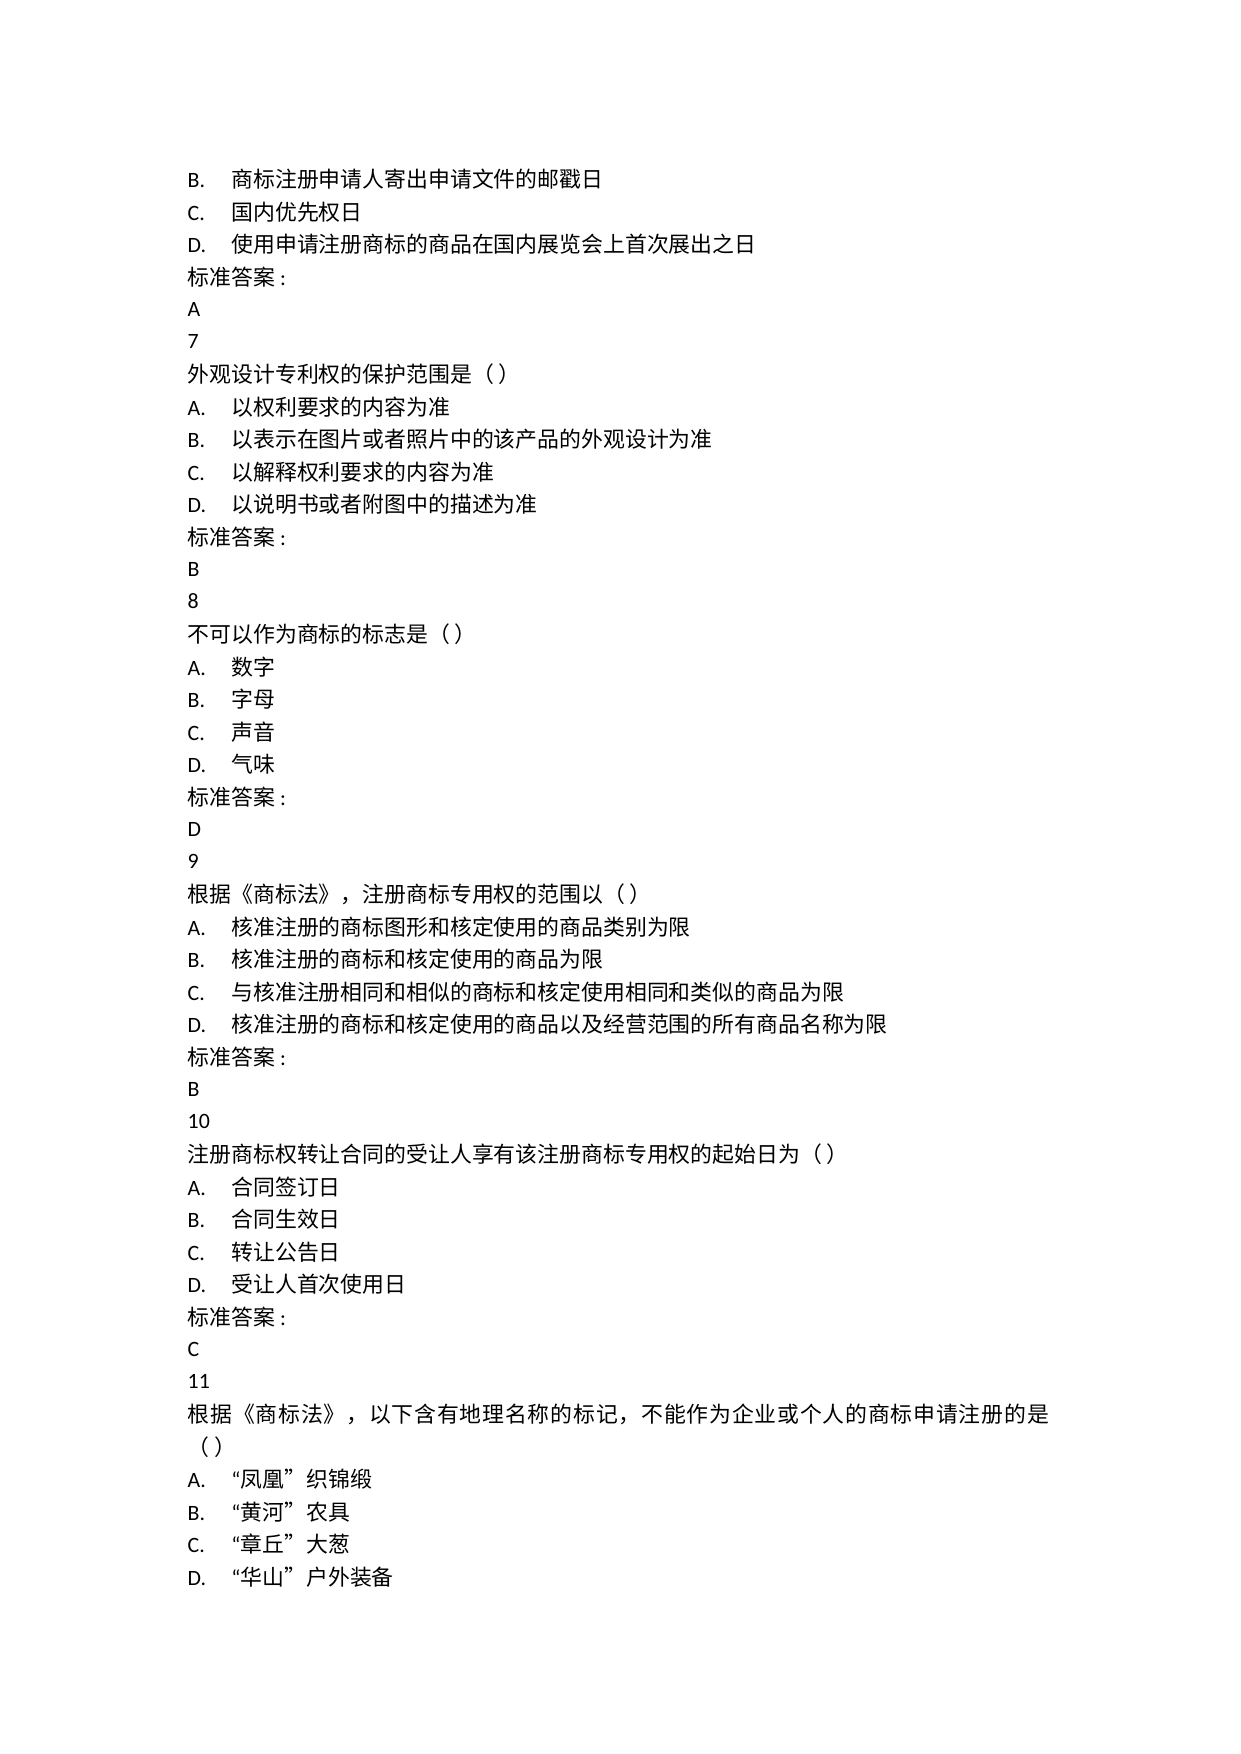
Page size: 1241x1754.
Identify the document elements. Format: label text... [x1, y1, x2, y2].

text D. 使用申请注册商标的商品在国内展览会上首次展出之日 [187, 227, 1053, 259]
text 标准答案 : [187, 1299, 1053, 1332]
text C. 以解释权利要求的内容为准 [187, 454, 1053, 487]
text 标准答案 : [187, 779, 1053, 812]
text 标准答案 : [187, 519, 1053, 552]
text B [187, 1072, 1053, 1104]
text 注册商标权转让合同的受让人享有该注册商标专用权的起始日为（ ） [187, 1137, 1053, 1169]
text D. 受让人首次使用日 [187, 1267, 1053, 1299]
text 标准答案 : [187, 259, 1053, 292]
text 8 [187, 584, 1053, 617]
text D [187, 812, 1053, 844]
text D. 以说明书或者附图中的描述为准 [187, 487, 1053, 519]
text B. 字母 [187, 682, 1053, 714]
text 10 [187, 1104, 1053, 1137]
text D. “华山”户外装备 [187, 1559, 1053, 1592]
text D. 气味 [187, 747, 1053, 779]
text A. “凤凰”织锦缎 [187, 1462, 1053, 1494]
text C. “章丘”大葱 [187, 1527, 1053, 1559]
text C [187, 1332, 1053, 1364]
text B. “黄河”农具 [187, 1494, 1053, 1527]
text B [187, 552, 1053, 584]
text 7 [187, 324, 1053, 357]
text B. 以表示在图片或者照片中的该产品的外观设计为准 [187, 422, 1053, 454]
text 11 [187, 1364, 1053, 1397]
text C. 转让公告日 [187, 1234, 1053, 1267]
text C. 声音 [187, 714, 1053, 747]
text A [187, 292, 1053, 324]
text 标准答案 : [187, 1039, 1053, 1072]
text A. 数字 [187, 649, 1053, 682]
text B. 合同生效日 [187, 1202, 1053, 1234]
text 外观设计专利权的保护范围是（ ） [187, 357, 1053, 389]
text B. 商标注册申请人寄出申请文件的邮戳日 [187, 162, 1053, 194]
text A. 核准注册的商标图形和核定使用的商品类别为限 [187, 909, 1053, 942]
text 9 [187, 844, 1053, 877]
text 根据《商标法》，以下含有地理名称的标记，不能作为企业或个人的商标申请注册的是（ ） [187, 1397, 1053, 1462]
text A. 合同签订日 [187, 1169, 1053, 1202]
text C. 国内优先权日 [187, 194, 1053, 227]
text D. 核准注册的商标和核定使用的商品以及经营范围的所有商品名称为限 [187, 1007, 1053, 1039]
text 根据《商标法》，注册商标专用权的范围以（ ） [187, 877, 1053, 909]
text C. 与核准注册相同和相似的商标和核定使用相同和类似的商品为限 [187, 974, 1053, 1007]
text B. 核准注册的商标和核定使用的商品为限 [187, 942, 1053, 974]
text A. 以权利要求的内容为准 [187, 389, 1053, 422]
text 不可以作为商标的标志是（ ） [187, 617, 1053, 649]
